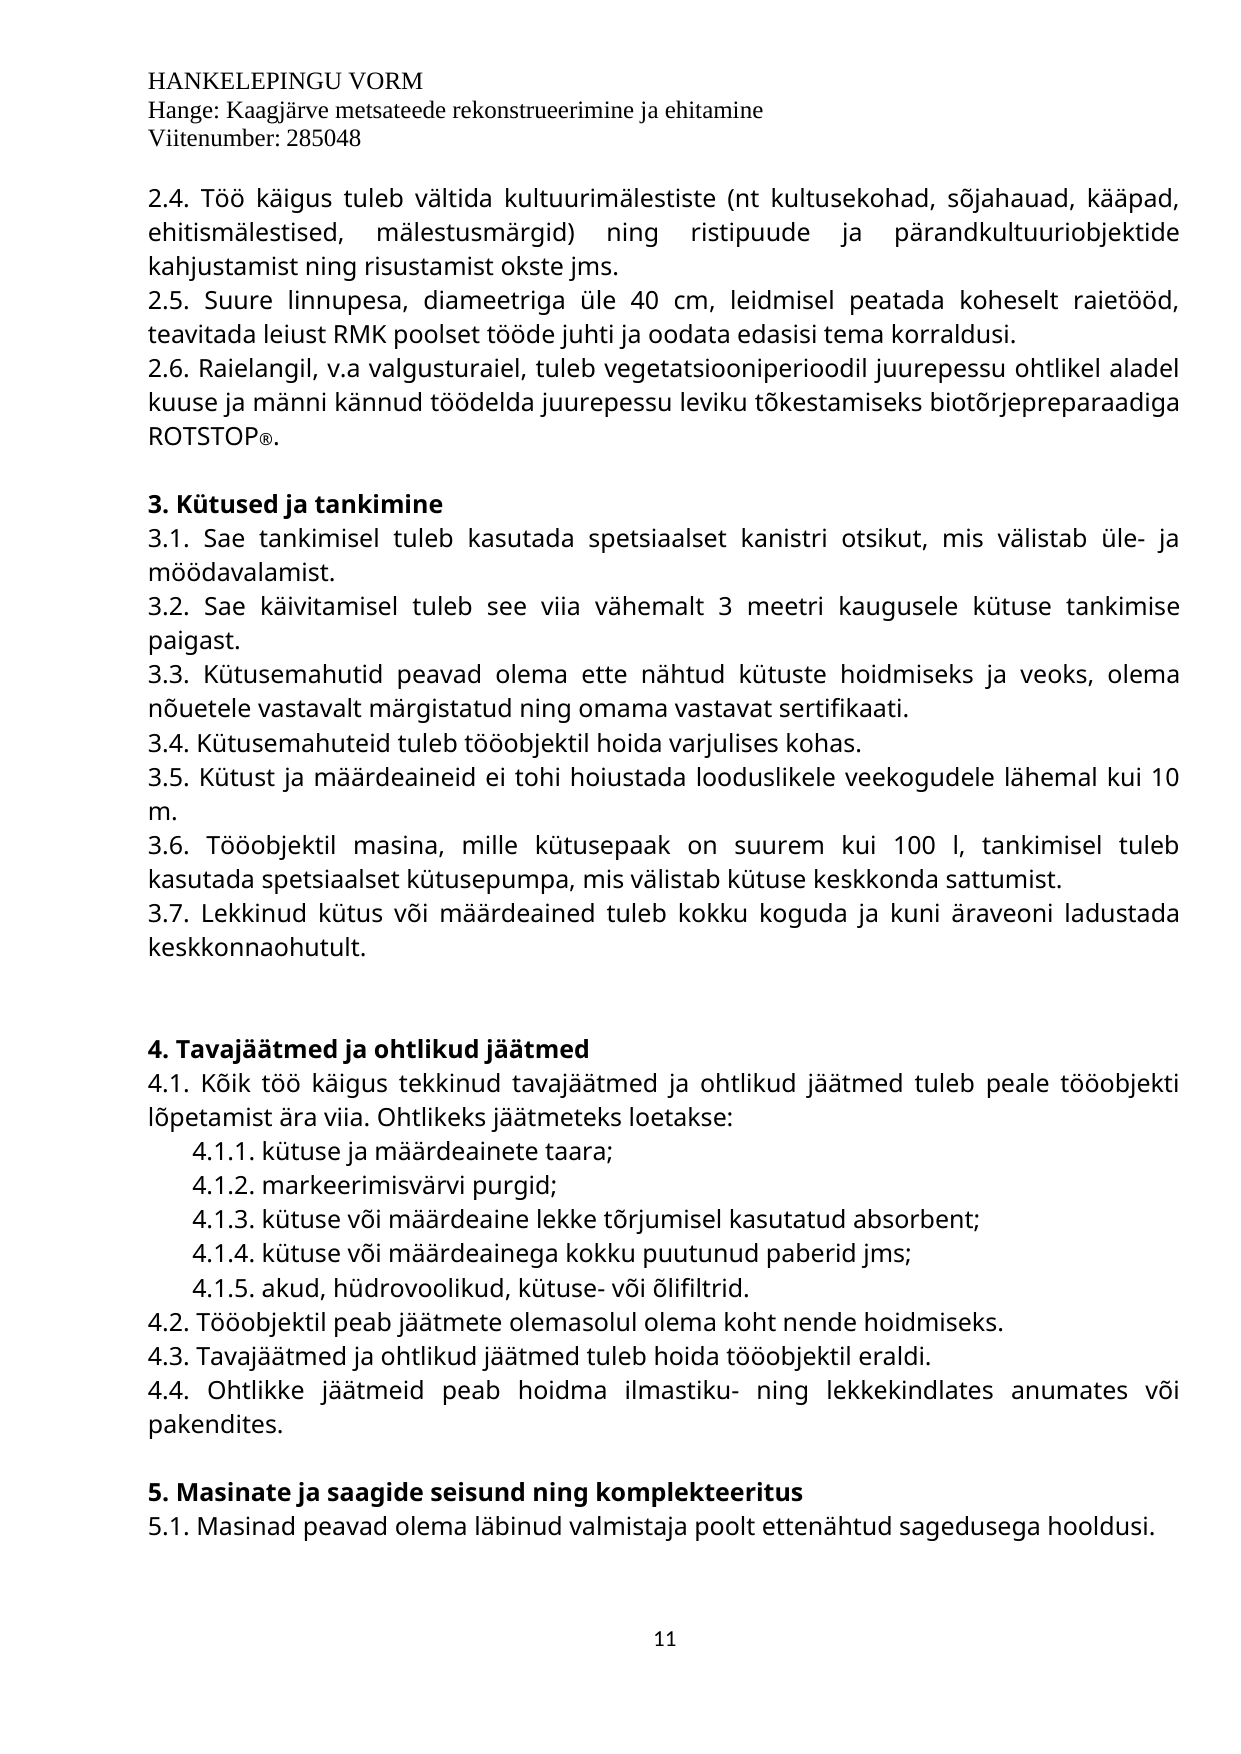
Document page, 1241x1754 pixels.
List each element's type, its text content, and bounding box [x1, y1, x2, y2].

text 3.2. Sae käivitamisel tuleb see viia vähemalt 3 meetri kaugusele kütuse tankimise paigast. [148, 589, 1181, 657]
text 4.1.1. kütuse ja määrdeainete taara; [148, 1134, 1181, 1168]
text 4.3. Tavajäätmed ja ohtlikud jäätmed tuleb hoida tööobjektil eraldi. [148, 1338, 1181, 1372]
text 3.6. Tööobjektil masina, mille kütusepaak on suurem kui 100 l, tankimisel tuleb kasutada spetsiaalset kütusepumpa, mis välistab kütuse keskkonda sattumist. [148, 827, 1181, 896]
text 3.5. Kütust ja määrdeaineid ei tohi hoiustada looduslikele veekogudele lähemal kui 10 m. [148, 759, 1181, 827]
text 4.1. Kõik töö käigus tekkinud tavajäätmed ja ohtlikud jäätmed tuleb peale tööobjekti lõpetamist ära viia. Ohtlikeks jäätmeteks loetakse: [148, 1066, 1181, 1134]
text 4. Tavajäätmed ja ohtlikud jäätmed [148, 1032, 1181, 1066]
text 3.3. Kütusemahutid peavad olema ette nähtud kütuste hoidmiseks ja veoks, olema nõuetele vastavalt märgistatud ning omama vastavat sertifikaati. [148, 657, 1181, 725]
text 4.2. Tööobjektil peab jäätmete olemasolul olema koht nende hoidmiseks. [148, 1304, 1181, 1338]
text 5.1. Masinad peavad olema läbinud valmistaja poolt ettenähtud sagedusega hooldusi. [148, 1509, 1181, 1543]
text 4.1.4. kütuse või määrdeainega kokku puutunud paberid jms; [192, 1236, 1181, 1270]
text 4.1.5. akud, hüdrovoolikud, kütuse- või õlifiltrid. [192, 1270, 1181, 1304]
text 4.1.3. kütuse või määrdeaine lekke tõrjumisel kasutatud absorbent; [192, 1202, 1181, 1236]
text 2.6. Raielangil, v.a valgusturaiel, tuleb vegetatsiooniperioodil juurepessu ohtlikel aladel kuuse ja männi kännud töödelda juurepessu leviku tõkestamiseks biotõrjepreparaadiga ROTSTOP®. [148, 351, 1181, 453]
text 3.7. Lekkinud kütus või määrdeained tuleb kokku koguda ja kuni äraveoni ladustada keskkonnaohutult. [148, 896, 1181, 964]
text 5. Masinate ja saagide seisund ning komplekteeritus [148, 1474, 1181, 1509]
text 3. Kütused ja tankimine [148, 487, 1181, 521]
text 3.1. Sae tankimisel tuleb kasutada spetsiaalset kanistri otsikut, mis välistab üle- ja möödavalamist. [148, 521, 1181, 589]
text 3.4. Kütusemahuteid tuleb tööobjektil hoida varjulises kohas. [148, 725, 1181, 759]
text 2.4. Töö käigus tuleb vältida kultuurimälestiste (nt kultusekohad, sõjahauad, kääpad, ehitismälestised, mälestusmärgid) ning ristipuude ja pärandkultuuriobjektide kahjustamist ning risustamist okste jms. [148, 180, 1181, 282]
text 4.4. Ohtlikke jäätmeid peab hoidma ilmastiku- ning lekkekindlates anumates või pakendites. [148, 1372, 1181, 1441]
text 4.1.2. markeerimisvärvi purgid; [192, 1168, 1181, 1202]
text 2.5. Suure linnupesa, diameetriga üle 40 cm, leidmisel peatada koheselt raietööd, teavitada leiust RMK poolset tööde juhti ja oodata edasisi tema korraldusi. [148, 282, 1181, 351]
